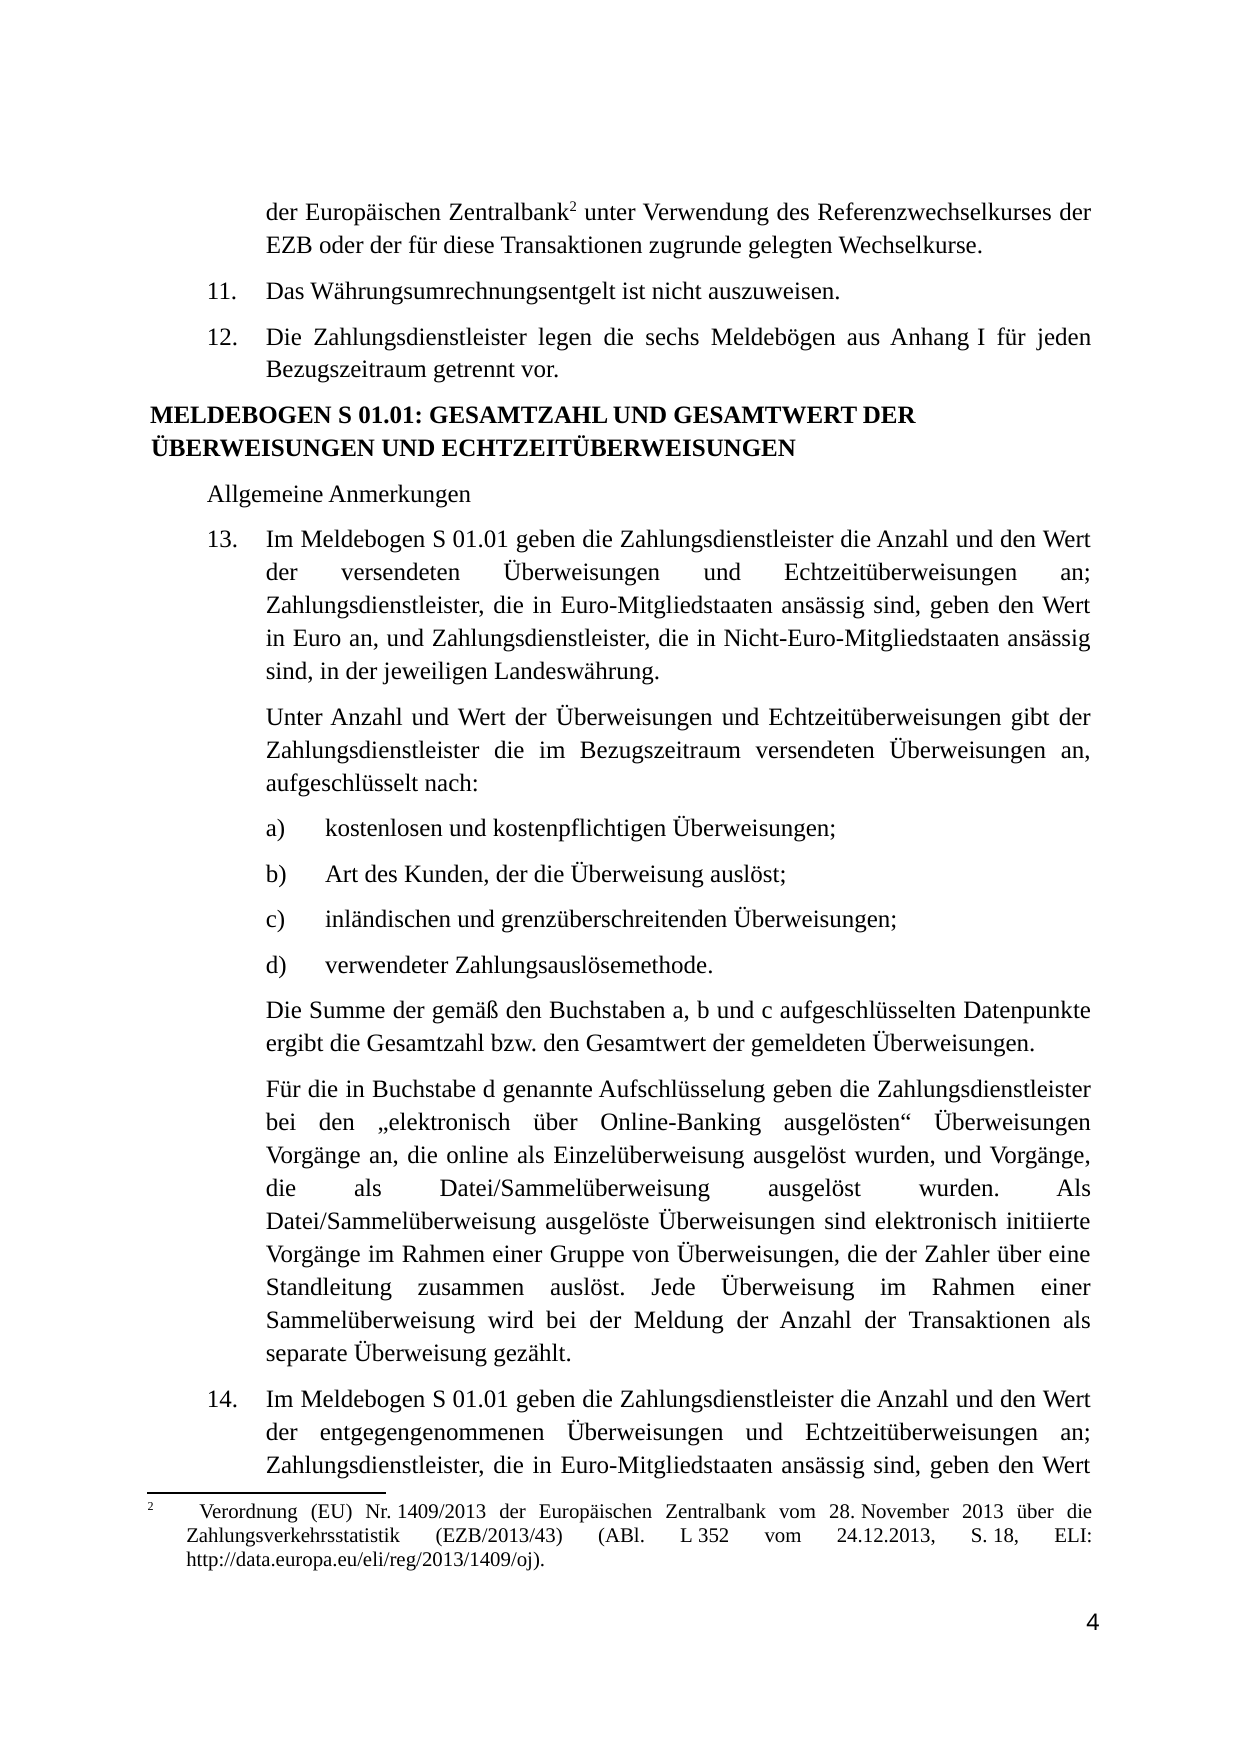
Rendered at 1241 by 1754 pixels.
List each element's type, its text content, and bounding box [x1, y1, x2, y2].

list Die Zahlungsdienstleister legen die sechs Meldebögen aus Anhang I für jeden Bezugszeitraum getrennt vor. [207, 322, 1091, 383]
text c) inländischen und grenzüberschreitenden Überweisungen; [266, 904, 1091, 933]
text Allgemeine Anmerkungen [207, 479, 1092, 507]
subtitle MELDEBOGEN S 01.01: GESAMTZAHL UND GESAMTWERT DER ÜBERWEISUNGEN UND ECHTZEITÜBERWEISUNGEN [150, 400, 1099, 462]
text Unter Anzahl und Wert der Überweisungen und Echtzeitüberweisungen gibt der Zahlungsdienstleister die im Bezugszeitraum versendeten Überweisungen an, aufgeschlüsselt nach: [266, 702, 1091, 797]
text 13. Im Meldebogen S 01.01 geben die Zahlungsdienstleister die Anzahl und den Wert der versendeten Überweisungen und Echtzeitüberweisungen an; Zahlungsdienstleister, die in Euro-Mitgliedstaaten ansässig sind, geben den Wert in Euro an, und Zahlungsdienstleister, die in Nicht-Euro-Mitgliedstaaten ansässig sind, in der jeweiligen Landeswährung. [207, 524, 1091, 685]
text Für die in Buchstabe d genannte Aufschlüsselung geben die Zahlungsdienstleister bei den „elektronisch über Online-Banking ausgelösten“ Überweisungen Vorgänge an, die online als Einzelüberweisung ausgelöst wurden, und Vorgänge, die als Datei/Sammelüberweisung ausgelöst wurden. Als Datei/Sammelüberweisung ausgelöste Überweisungen sind elektronisch initiierte Vorgänge im Rahmen einer Gruppe von Überweisungen, die der Zahler über eine Standleitung zusammen auslöst. Jede Überweisung im Rahmen einer Sammelüberweisung wird bei der Meldung der Anzahl der Transaktionen als separate Überweisung gezählt. [266, 1074, 1091, 1367]
list Das Währungsumrechnungsentgelt ist nicht auszuweisen. [207, 276, 1091, 305]
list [207, 1384, 1091, 1478]
text d) verwendeter Zahlungsauslösemethode. [266, 950, 1091, 979]
text b) Art des Kunden, der die Überweisung auslöst; [266, 859, 1091, 888]
text Die Summe der gemäß den Buchstaben a, b und c aufgeschlüsselten Datenpunkte ergibt die Gesamtzahl bzw. den Gesamtwert der gemeldeten Überweisungen. [266, 995, 1091, 1057]
text a) kostenlosen und kostenpflichtigen Überweisungen; [266, 813, 1091, 842]
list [207, 197, 1091, 259]
